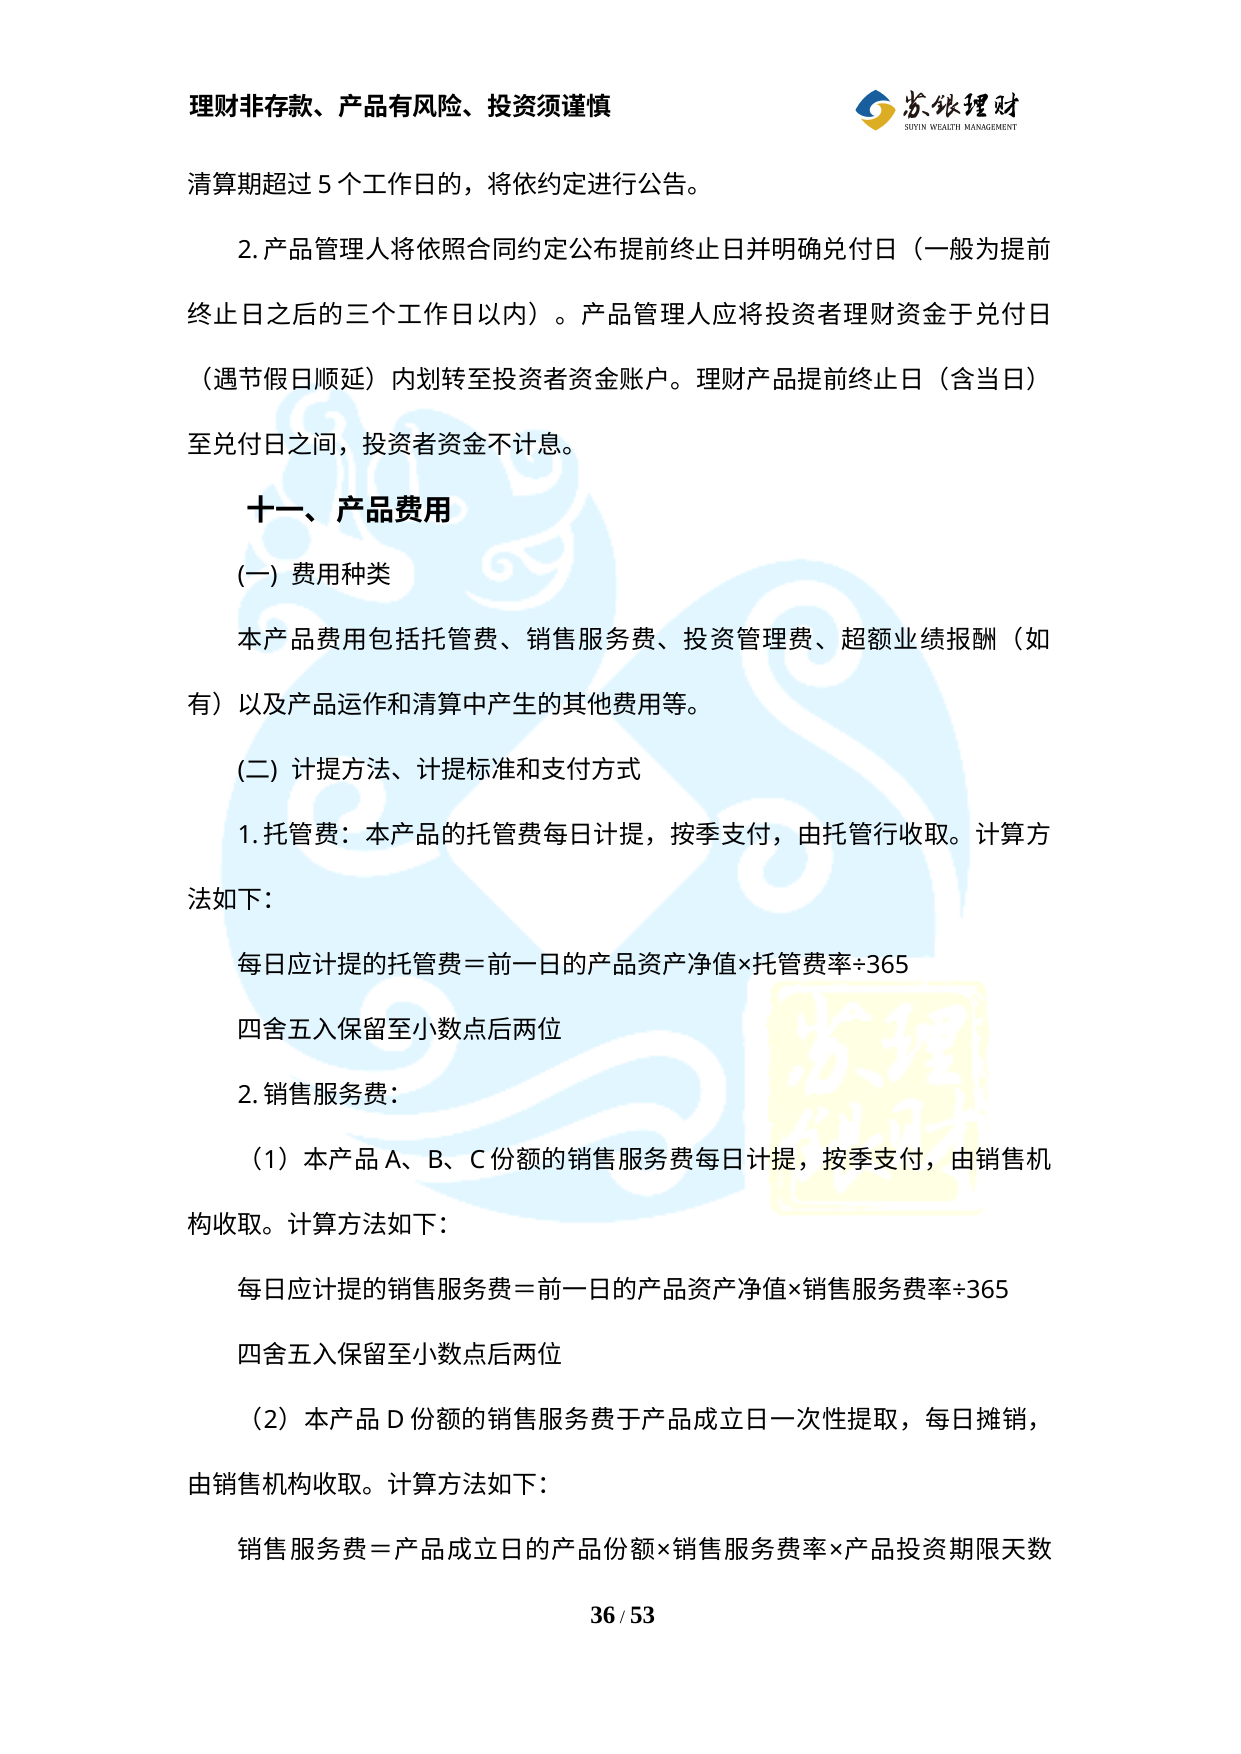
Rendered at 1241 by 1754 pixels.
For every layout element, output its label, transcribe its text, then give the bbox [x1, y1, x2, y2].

text 本产品费用包括托管费、销售服务费、投资管理费、超额业绩报酬（如有）以及产品运作和清算中产生的其他费用等。 [187, 605, 1053, 735]
list 产品费用 [187, 475, 1053, 540]
list 销售服务费： [187, 1060, 1053, 1125]
list 费用种类 [187, 540, 1053, 605]
text 每日应计提的托管费＝前一日的产品资产净值×托管费率÷365 [187, 930, 1053, 995]
list 托管费：本产品的托管费每日计提，按季支付，由托管行收取。计算方法如下： [187, 800, 1053, 930]
list （1）本产品A、B、C份额的销售服务费每日计提，按季支付，由销售机构收取。计算方法如下： [187, 1125, 1053, 1255]
list （2）本产品D份额的销售服务费于产品成立日一次性提取，每日摊销，由销售机构收取。计算方法如下： [187, 1385, 1053, 1515]
text 四舍五入保留至小数点后两位 [187, 995, 1053, 1060]
list 自本理财产品终止日至投资者理财本金及收益到账日之间为本理财产品的清算期。清算期不计算利息或投资收益。清算期原则上不得超过5个工作日，清算期超过5个工作日的，将依约定进行公告。 [187, 150, 1053, 215]
text 每日应计提的销售服务费＝前一日的产品资产净值×销售服务费率÷365 [187, 1255, 1053, 1320]
list 产品管理人将依照合同约定公布提前终止日并明确兑付日（一般为提前终止日之后的三个工作日以内）。产品管理人应将投资者理财资金于兑付日（遇节假日顺延）内划转至投资者资金账户。理财产品提前终止日（含当日）至兑付日之间，投资者资金不计息。 [187, 215, 1053, 475]
list 计提方法、计提标准和支付方式 [187, 735, 1053, 800]
text 销售服务费＝产品成立日的产品份额×销售服务费率×产品投资期限天数÷365 [187, 1515, 1053, 1580]
picture [831, 72, 1049, 143]
text 四舍五入保留至小数点后两位 [187, 1320, 1053, 1385]
